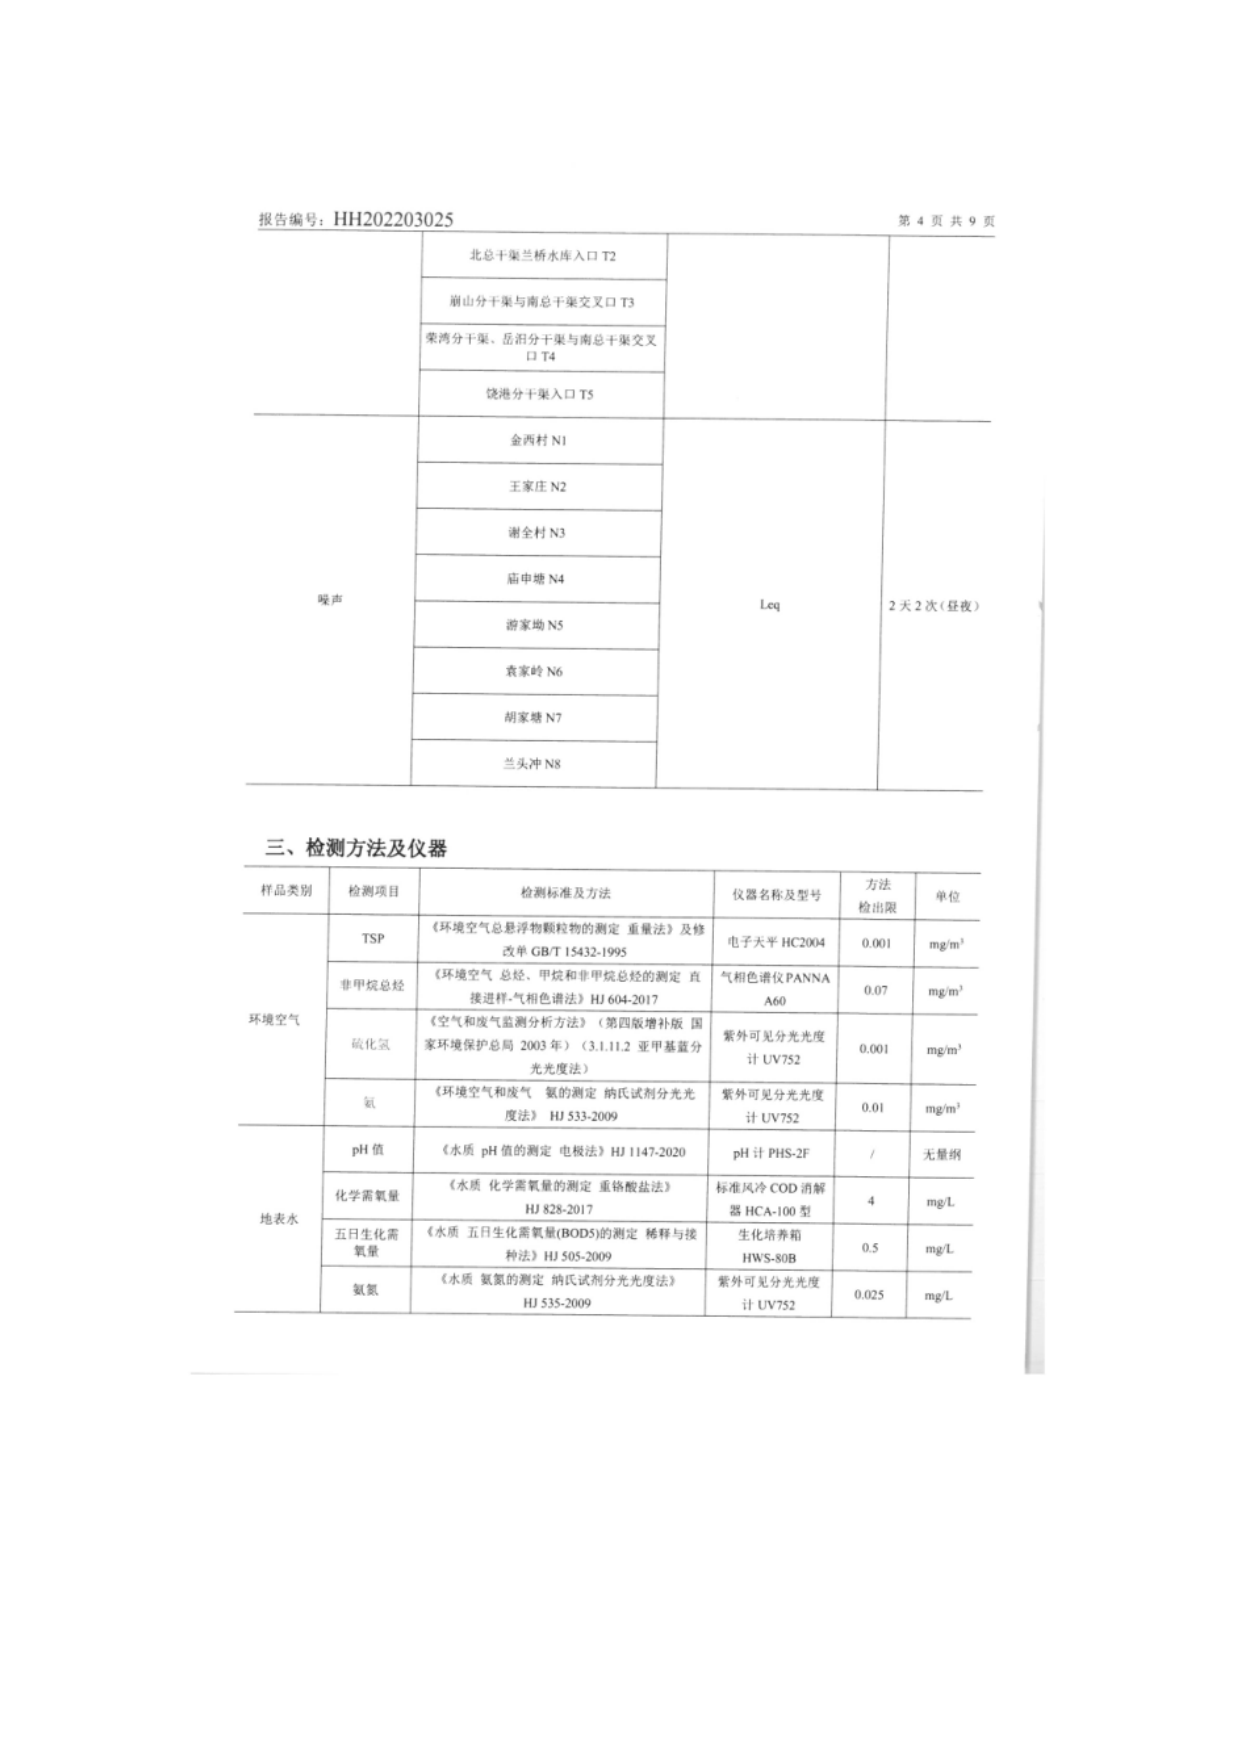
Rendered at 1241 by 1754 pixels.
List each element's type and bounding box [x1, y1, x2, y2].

picture [187, 162, 1053, 1376]
